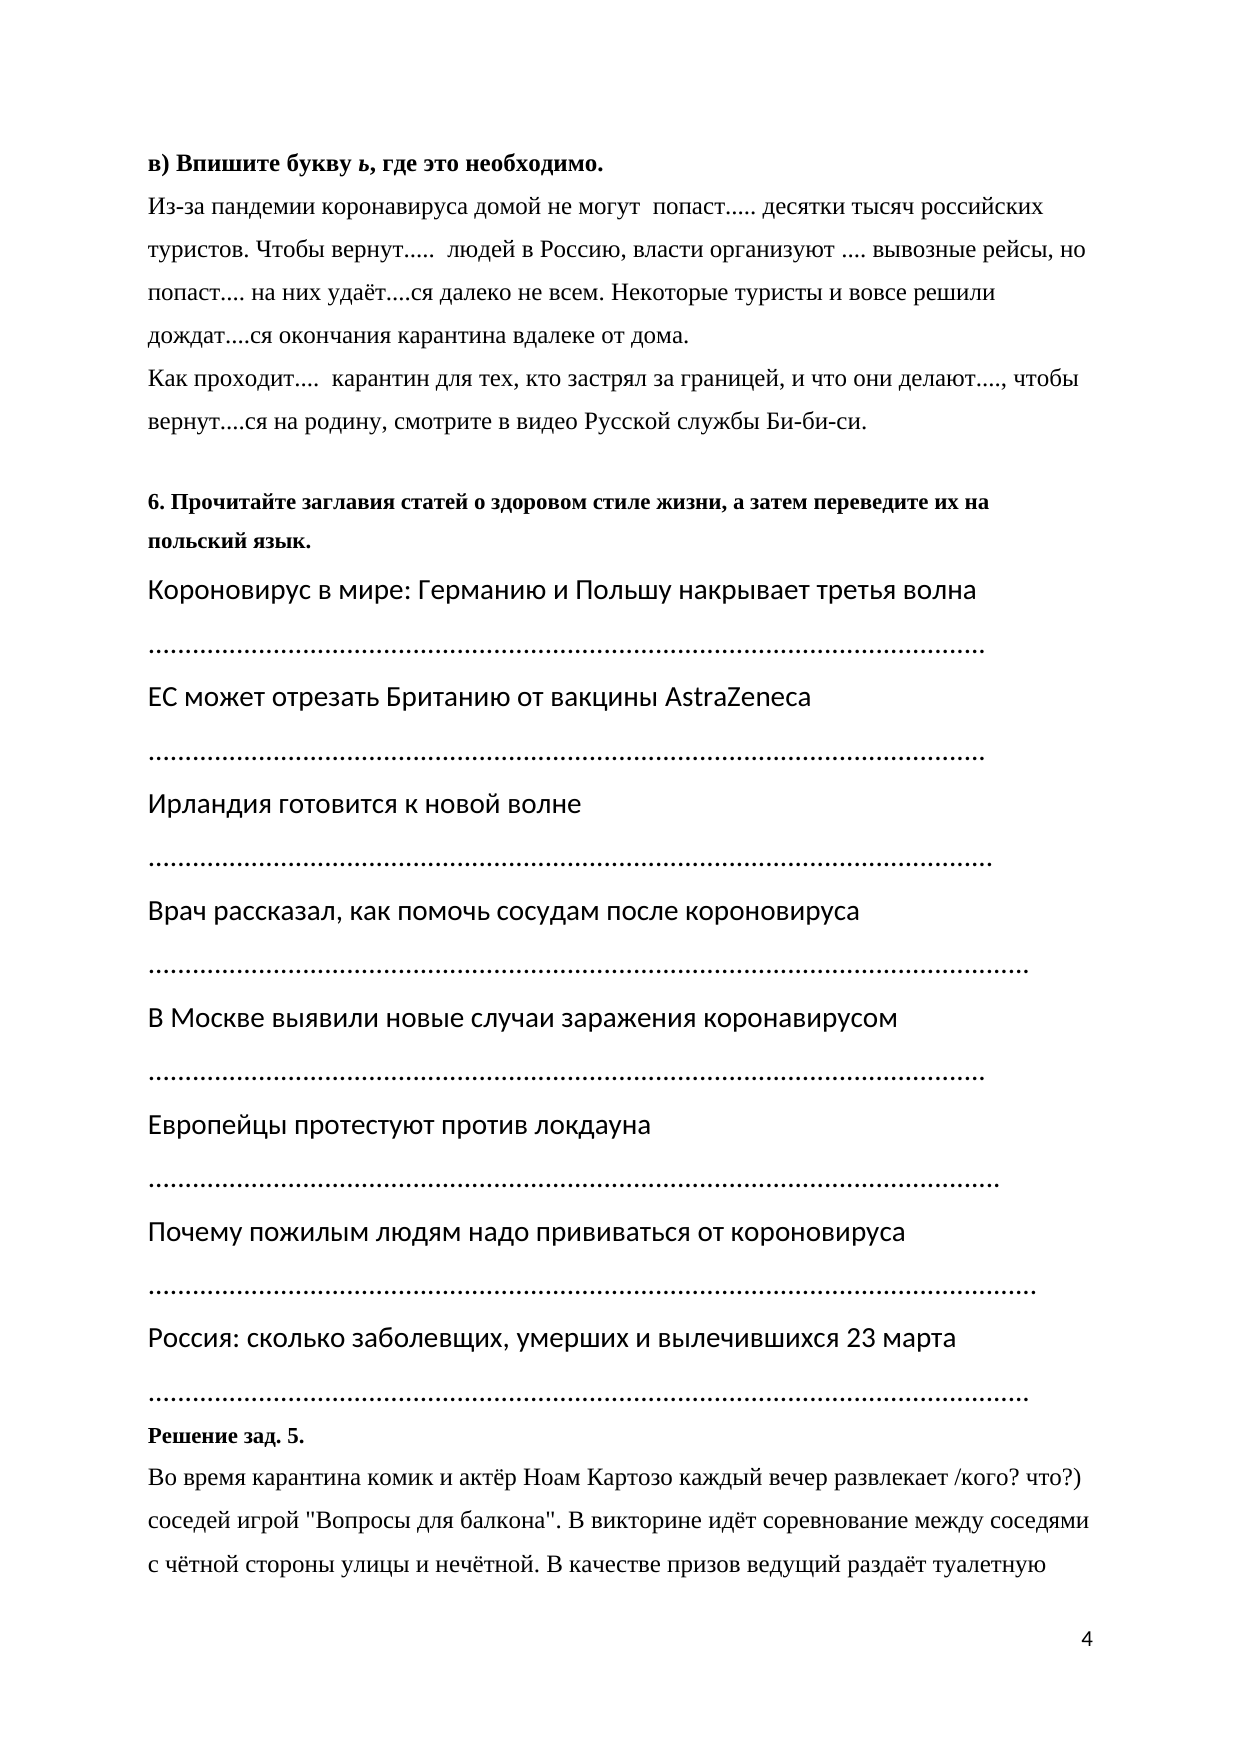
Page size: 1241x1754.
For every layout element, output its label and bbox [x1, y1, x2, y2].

text [148, 148, 1093, 1577]
